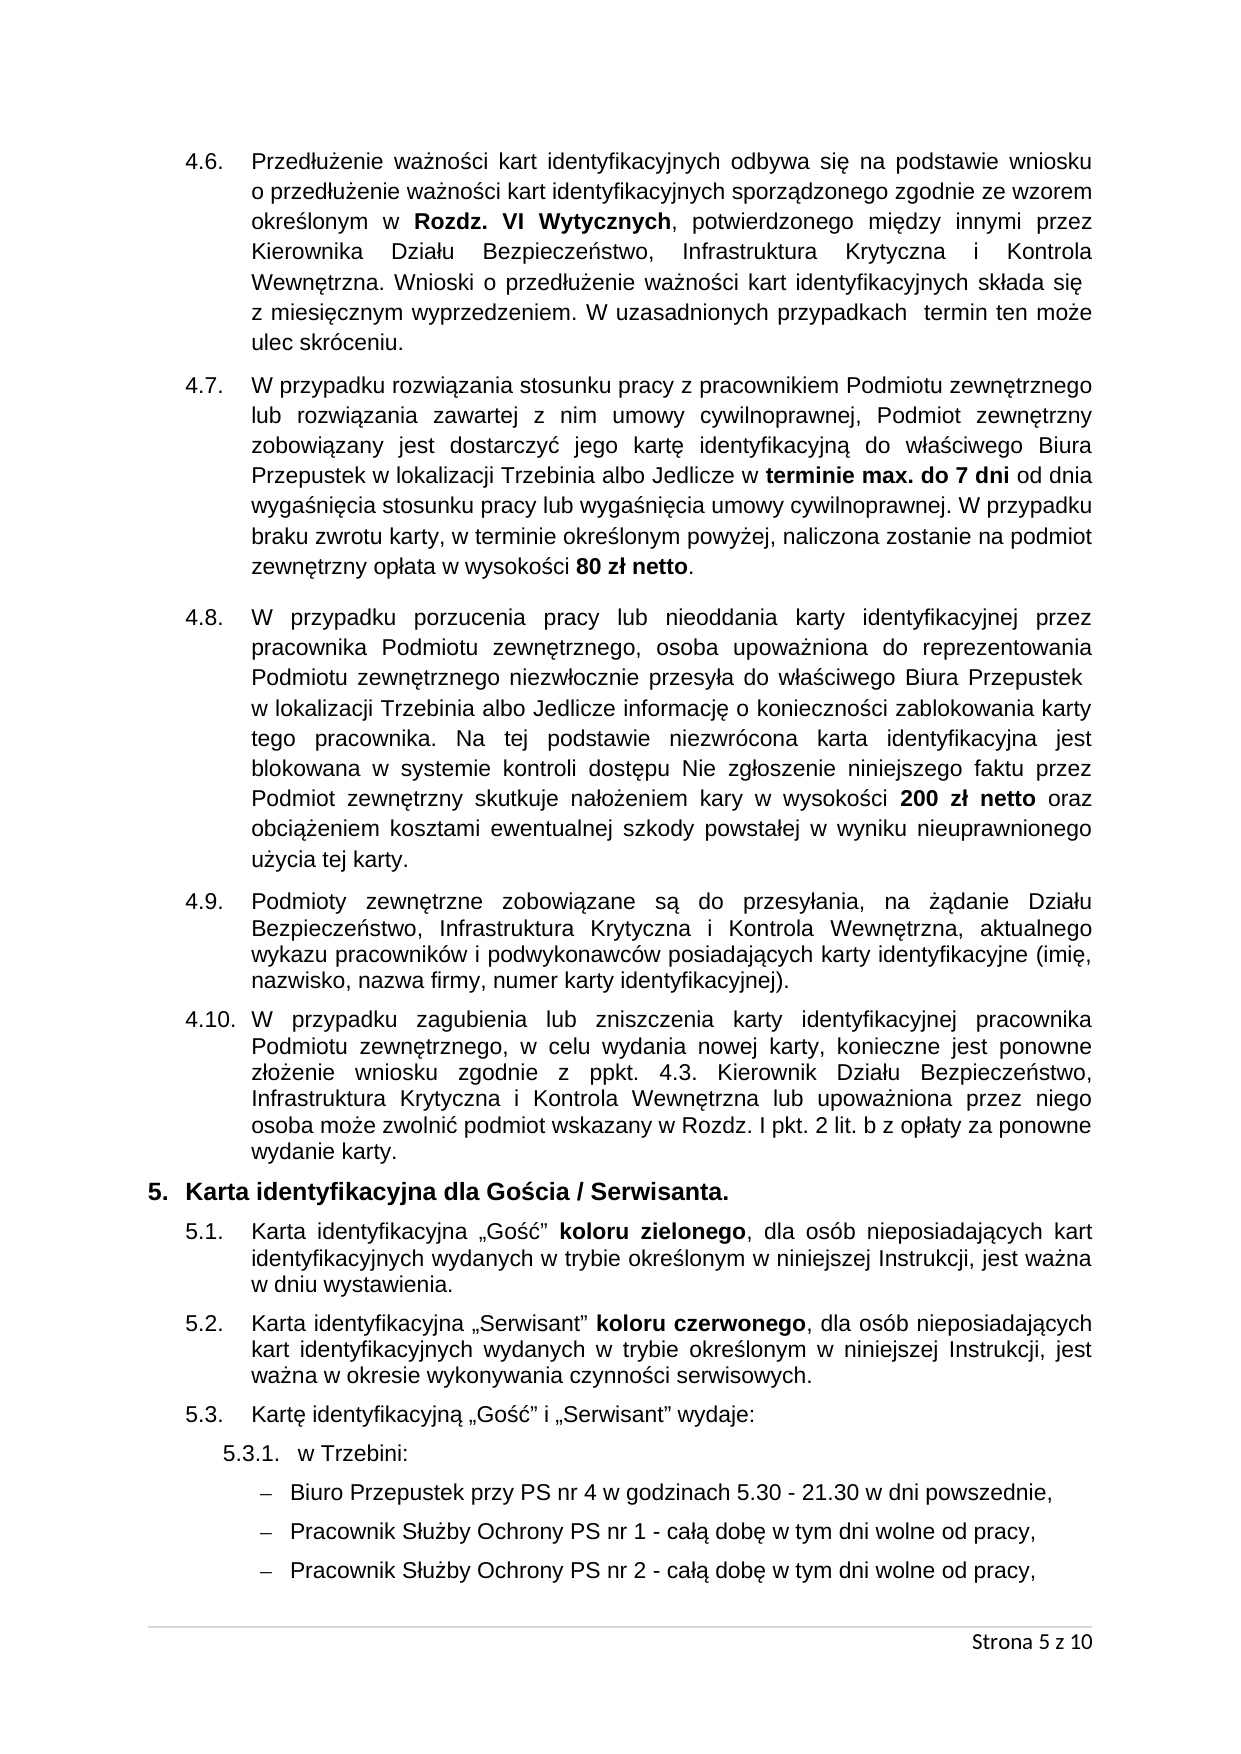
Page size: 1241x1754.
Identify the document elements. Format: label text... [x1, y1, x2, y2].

list Kartę identyfikacyjną „Gość” i „Serwisant” wydaje: [185, 1401, 1092, 1428]
list Karta identyfikacyjna „Serwisant” koloru czerwonego, dla osób nieposiadających kart identyfikacyjnych wydanych w trybie określonym w niniejszej Instrukcji, jest ważna w okresie wykonywania czynności serwisowych. [185, 1310, 1092, 1389]
subtitle Karta identyfikacyjna dla Gościa / Serwisanta. [148, 1177, 1092, 1206]
list Pracownik Służby Ochrony PS nr 1 - całą dobę w tym dni wolne od pracy, [260, 1518, 1092, 1544]
list Przedłużenie ważności kart identyfikacyjnych odbywa się na podstawie wniosku o przedłużenie ważności kart identyfikacyjnych sporządzonego zgodnie ze wzorem określonym w Rozdz. VI Wytycznych, potwierdzonego między innymi przez Kierownika Działu Bezpieczeństwo, Infrastruktura Krytyczna i Kontrola Wewnętrzna. Wnioski o przedłużenie ważności kart identyfikacyjnych składa się z miesięcznym wyprzedzeniem. W uzasadnionych przypadkach termin ten może ulec skróceniu. [185, 148, 1092, 355]
list W przypadku porzucenia pracy lub nieoddania karty identyfikacyjnej przez pracownika Podmiotu zewnętrznego, osoba upoważniona do reprezentowania Podmiotu zewnętrznego niezwłocznie przesyła do właściwego Biura Przepustek w lokalizacji Trzebinia albo Jedlicze informację o konieczności zablokowania karty tego pracownika. Na tej podstawie niezwrócona karta identyfikacyjna jest blokowana w systemie kontroli dostępu Nie zgłoszenie niniejszego faktu przez Podmiot zewnętrzny skutkuje nałożeniem kary w wysokości 200 zł netto oraz obciążeniem kosztami ewentualnej szkody powstałej w wyniku nieuprawnionego użycia tej karty. [185, 604, 1092, 872]
list Karta identyfikacyjna „Gość” koloru zielonego, dla osób nieposiadających kart identyfikacyjnych wydanych w trybie określonym w niniejszej Instrukcji, jest ważna w dniu wystawienia. [185, 1218, 1092, 1297]
list Biuro Przepustek przy PS nr 4 w godzinach 5.30 - 21.30 w dni powszednie, [260, 1479, 1092, 1505]
list Podmioty zewnętrzne zobowiązane są do przesyłania, na żądanie Działu Bezpieczeństwo, Infrastruktura Krytyczna i Kontrola Wewnętrzna, aktualnego wykazu pracowników i podwykonawców posiadających karty identyfikacyjne (imię, nazwisko, nazwa firmy, numer karty identyfikacyjnej). [185, 888, 1092, 994]
list W przypadku rozwiązania stosunku pracy z pracownikiem Podmiotu zewnętrznego lub rozwiązania zawartej z nim umowy cywilnoprawnej, Podmiot zewnętrzny zobowiązany jest dostarczyć jego kartę identyfikacyjną do właściwego Biura Przepustek w lokalizacji Trzebinia albo Jedlicze w terminie max. do 7 dni od dnia wygaśnięcia stosunku pracy lub wygaśnięcia umowy cywilnoprawnej. W przypadku braku zwrotu karty, w terminie określonym powyżej, naliczona zostanie na podmiot zewnętrzny opłata w wysokości 80 zł netto. [185, 372, 1092, 579]
list w Trzebini: [223, 1440, 1092, 1466]
list W przypadku zagubienia lub zniszczenia karty identyfikacyjnej pracownika Podmiotu zewnętrznego, w celu wydania nowej karty, konieczne jest ponowne złożenie wniosku zgodnie z ppkt. 4.3. Kierownik Działu Bezpieczeństwo, Infrastruktura Krytyczna i Kontrola Wewnętrzna lub upoważniona przez niego osoba może zwolnić podmiot wskazany w Rozdz. I pkt. 2 lit. b z opłaty za ponowne wydanie karty. [185, 1006, 1092, 1164]
list Pracownik Służby Ochrony PS nr 2 - całą dobę w tym dni wolne od pracy, [260, 1557, 1092, 1583]
